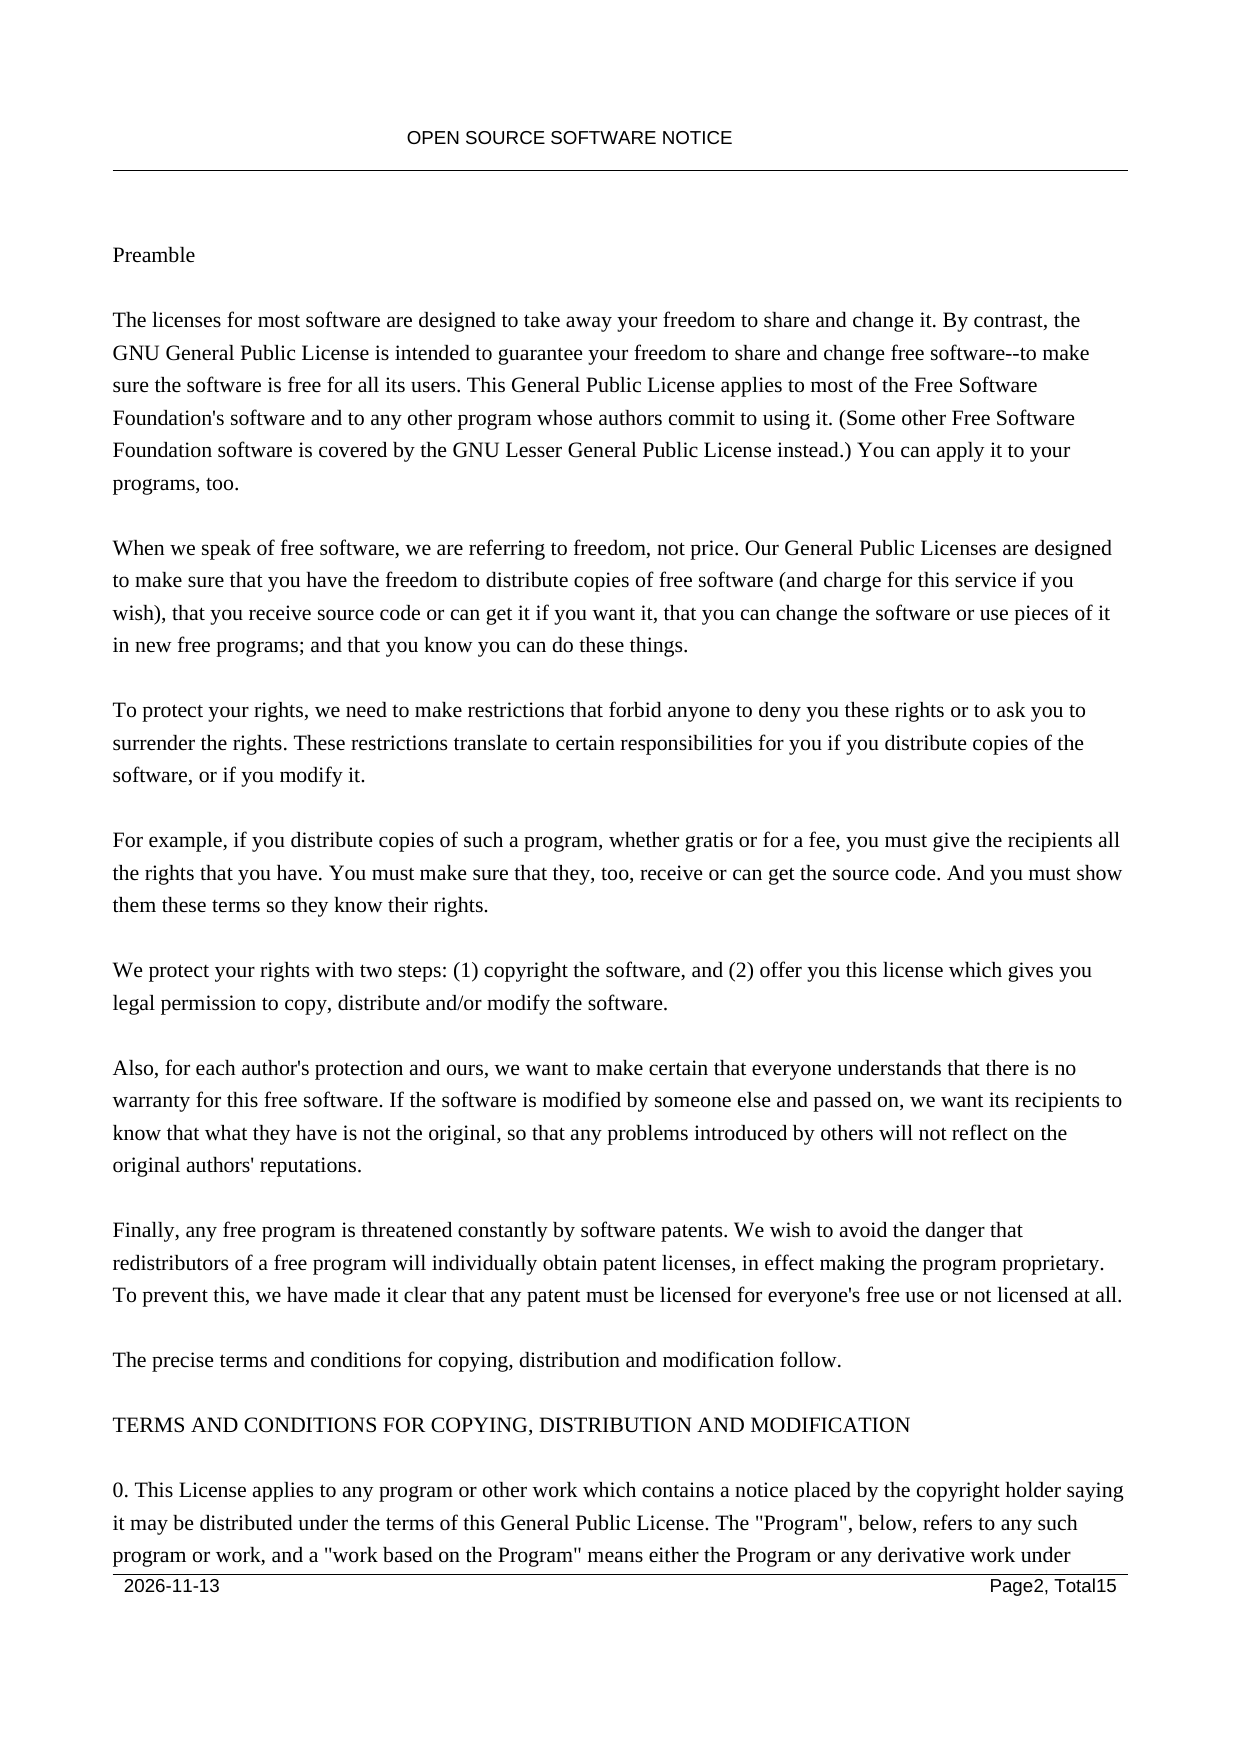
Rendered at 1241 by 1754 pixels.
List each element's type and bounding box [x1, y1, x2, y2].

text [112, 206, 1128, 1571]
